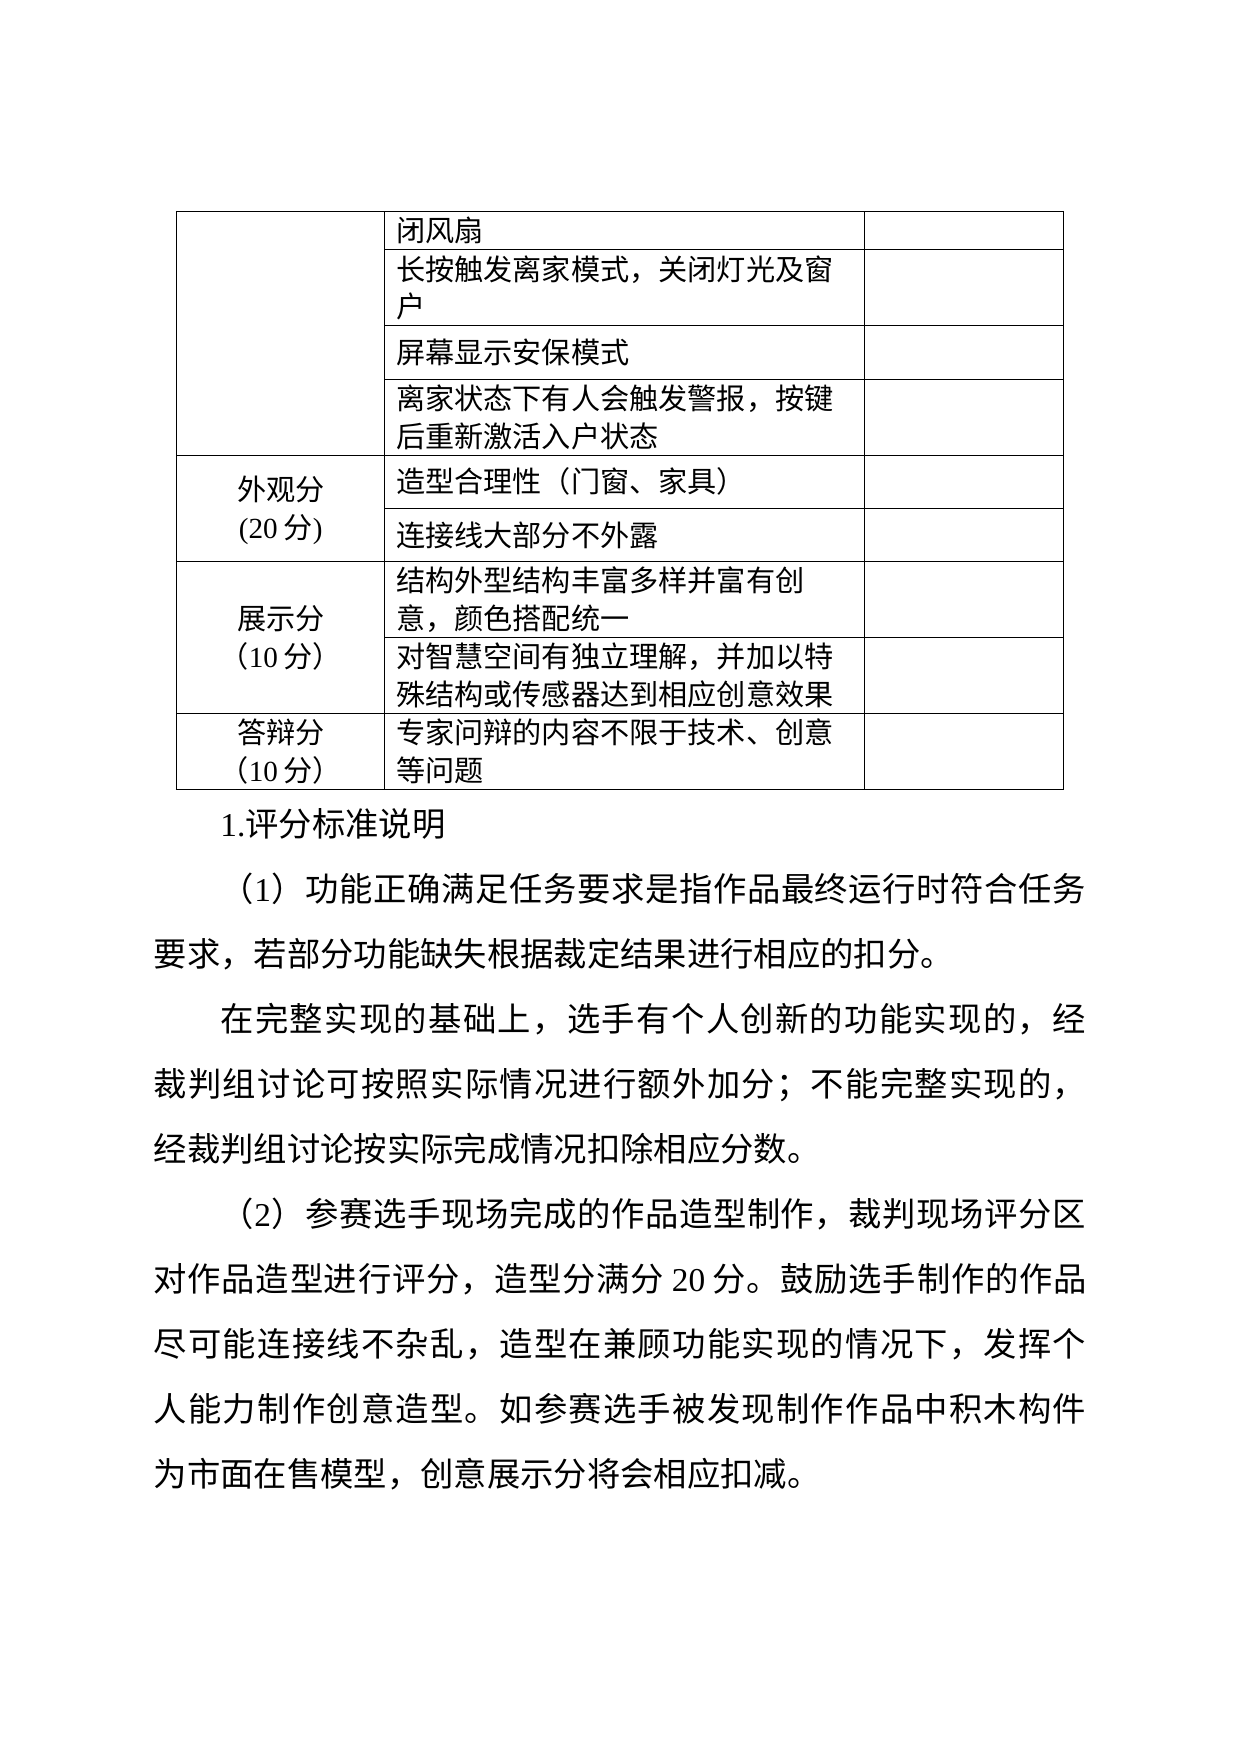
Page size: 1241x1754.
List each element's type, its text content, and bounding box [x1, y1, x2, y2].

table_cell 长按触发离家模式，关闭灯光及窗户 [385, 250, 864, 325]
table_cell 答辩分 （10分） [177, 714, 384, 789]
text 在完整实现的基础上，选手有个人创新的功能实现的，经裁判组讨论可按照实际情况进行额外加分；不能完整实现的，经裁判组讨论按实际完成情况扣除相应分数。 [153, 985, 1087, 1180]
table_cell 对智慧空间有独立理解，并加以特殊结构或传感器达到相应创意效果 [385, 638, 864, 713]
table_cell 展示分 （10分） [177, 562, 384, 713]
table_cell [865, 562, 1063, 637]
table_cell [865, 212, 1063, 249]
table_cell [865, 638, 1063, 713]
table_cell 离家状态下有人会触发警报，按键后重新激活入户状态 [385, 380, 864, 454]
table_cell 屏幕显示安保模式 [385, 326, 864, 378]
table_cell 小人位置激活风扇转动，离开后关闭风扇 [385, 212, 864, 249]
table_cell [865, 326, 1063, 378]
table_cell [865, 509, 1063, 561]
table_cell 专家问辩的内容不限于技术、创意等问题 [385, 714, 864, 789]
table_cell [865, 380, 1063, 454]
text 1.评分标准说明 [153, 790, 1087, 855]
table_cell [865, 714, 1063, 789]
text （1）功能正确满足任务要求是指作品最终运行时符合任务要求，若部分功能缺失根据裁定结果进行相应的扣分。 [153, 855, 1087, 985]
text （2）参赛选手现场完成的作品造型制作，裁判现场评分区对作品造型进行评分，造型分满分20分。鼓励选手制作的作品尽可能连接线不杂乱，造型在兼顾功能实现的情况下，发挥个人能力制作创意造型。如参赛选手被发现制作作品中积木构件为市面在售模型，创意展示分将会相应扣减。 [153, 1180, 1087, 1505]
table_cell 结构外型结构丰富多样并富有创意，颜色搭配统一 [385, 562, 864, 637]
table_cell 造型合理性（门窗、家具） [385, 456, 864, 508]
table_cell 外观分 (20分) [177, 456, 384, 561]
table_cell 连接线大部分不外露 [385, 509, 864, 561]
table_cell [865, 250, 1063, 325]
table_cell [865, 456, 1063, 508]
